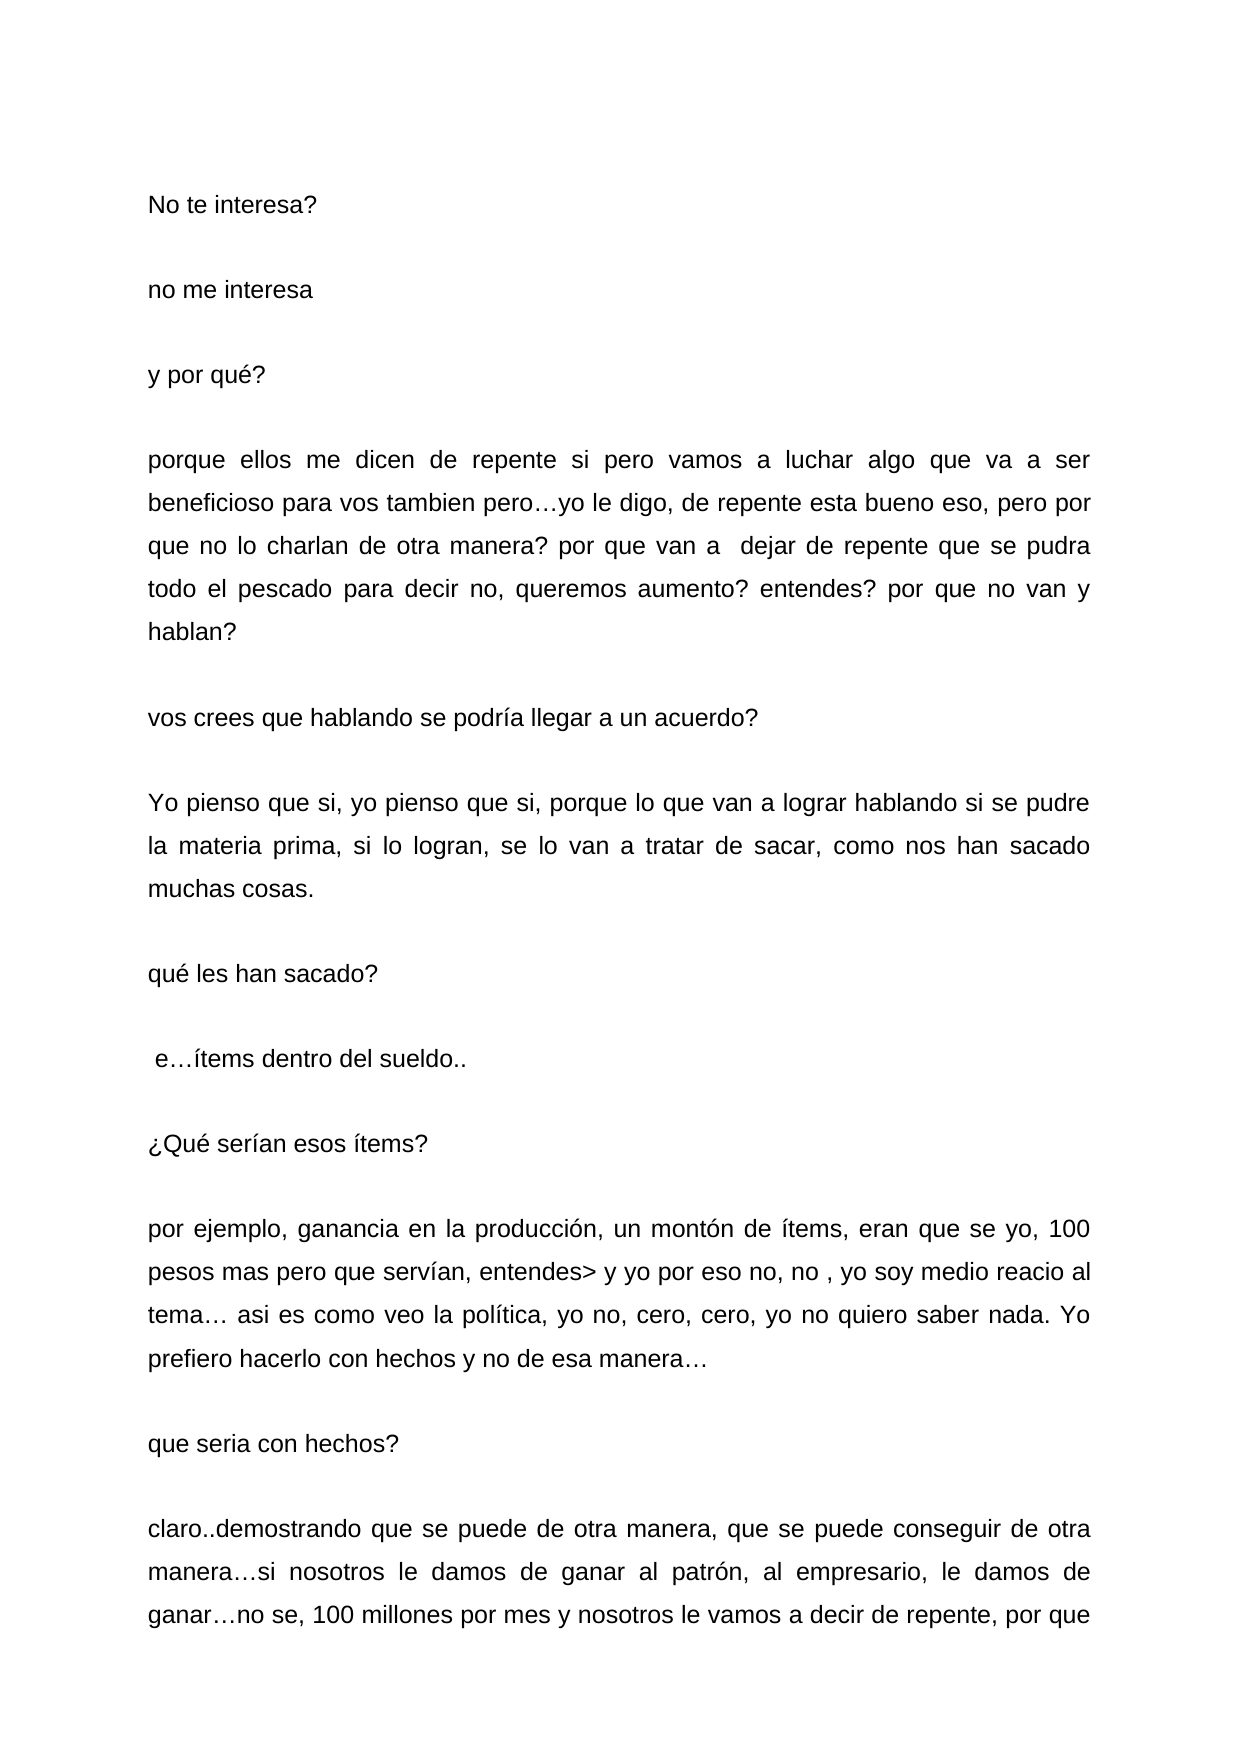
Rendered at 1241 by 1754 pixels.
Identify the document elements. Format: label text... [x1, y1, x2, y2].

text vos crees que hablando se podría llegar a un acuerdo? [148, 702, 1093, 731]
text e…ítems dentro del sueldo.. [148, 1044, 1093, 1073]
text y por qué? [148, 360, 1093, 388]
text que seria con hechos? [148, 1429, 1093, 1457]
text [148, 1514, 1093, 1629]
text ¿Qué serían esos ítems? [148, 1129, 1093, 1158]
text no me interesa [148, 275, 1093, 303]
text por ejemplo, ganancia en la producción, un montón de ítems, eran que se yo, 100 pesos mas pero que servían, entendes> y yo por eso no, no , yo soy medio reacio al tema… asi es como veo la política, yo no, cero, cero, yo no quiero saber nada. Yo prefiero hacerlo con hechos y no de esa manera… [148, 1214, 1093, 1372]
text No te interesa? [148, 189, 1093, 218]
text Yo pienso que si, yo pienso que si, porque lo que van a lograr hablando si se pudre la materia prima, si lo logran, se lo van a tratar de sacar, como nos han sacado muchas cosas. [148, 788, 1093, 903]
text qué les han sacado? [148, 959, 1093, 988]
text porque ellos me dicen de repente si pero vamos a luchar algo que va a ser beneficioso para vos tambien pero…yo le digo, de repente esta bueno eso, pero por que no lo charlan de otra manera? por que van a dejar de repente que se pudra todo el pescado para decir no, queremos aumento? entendes? por que no van y hablan? [148, 445, 1093, 646]
